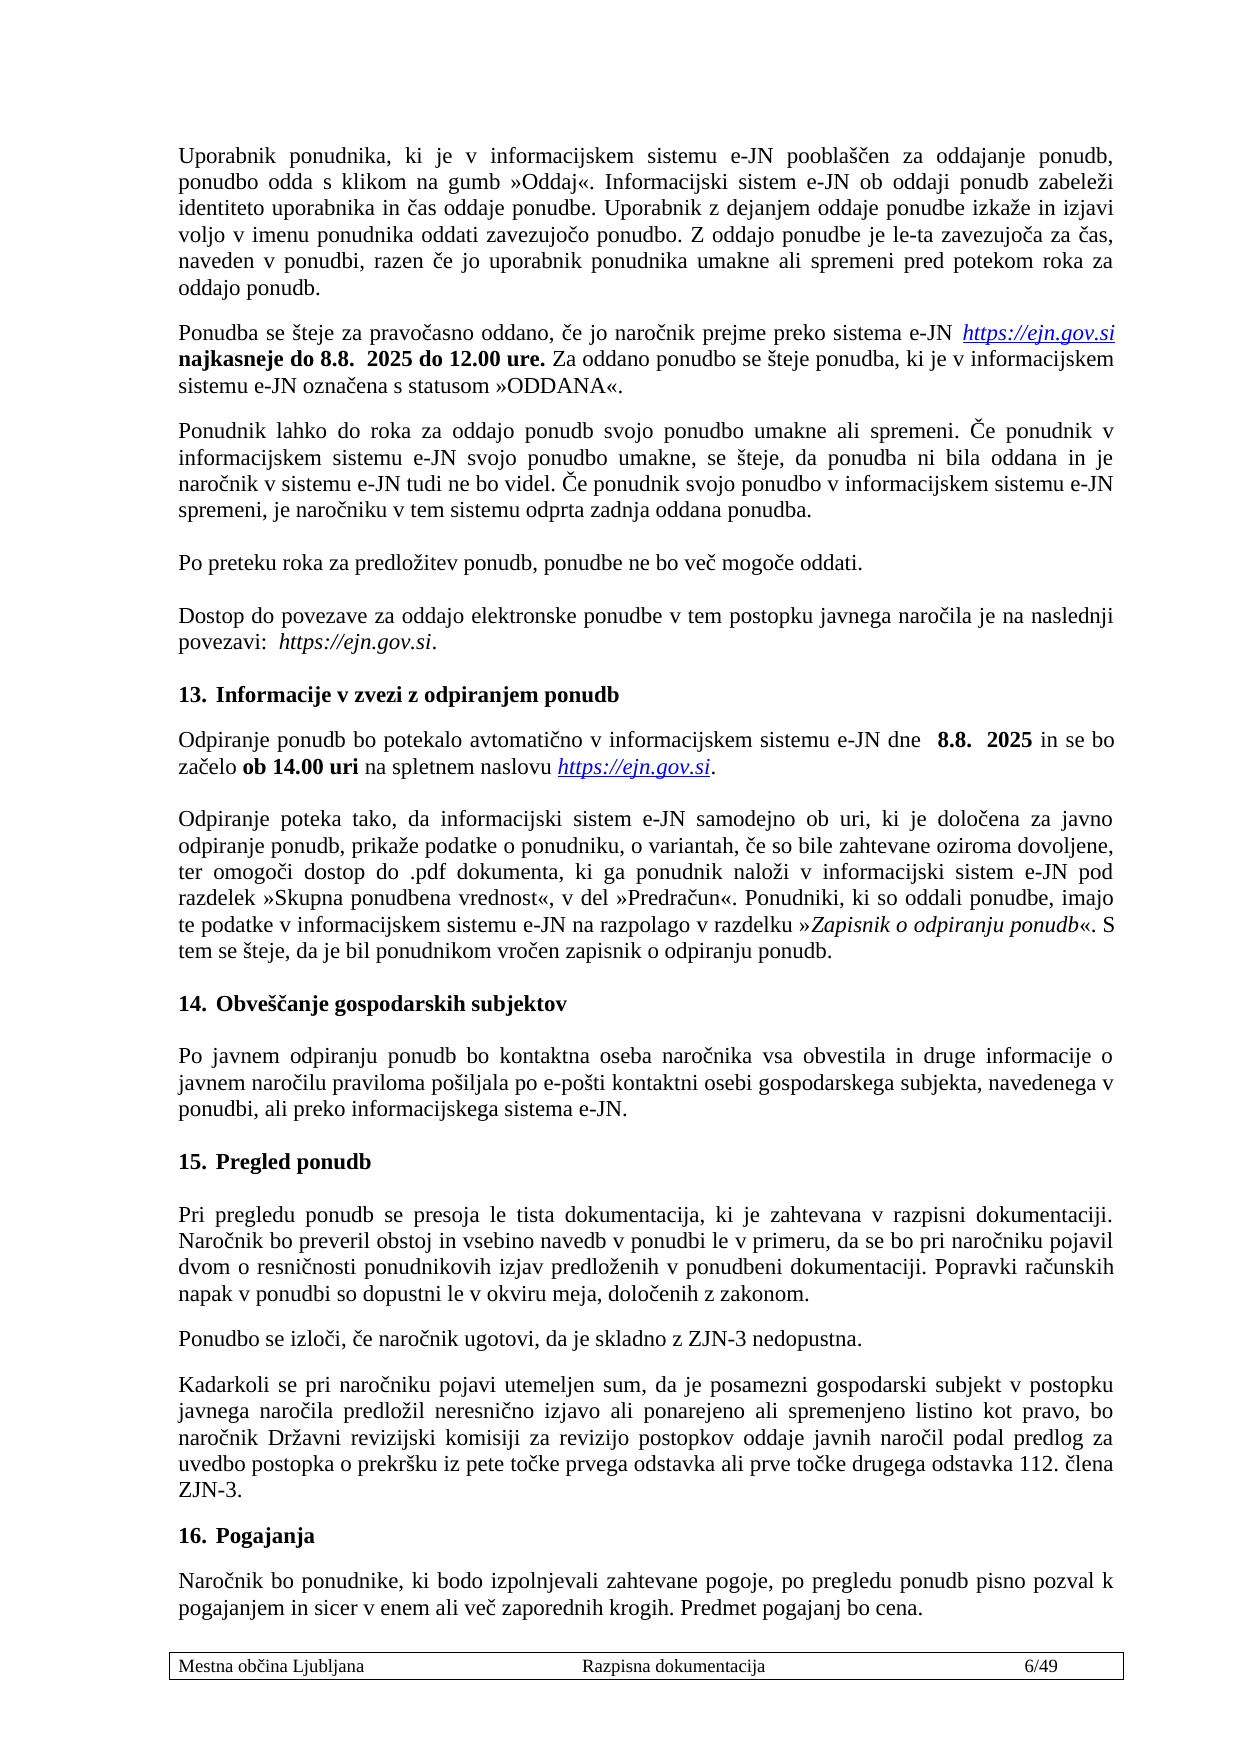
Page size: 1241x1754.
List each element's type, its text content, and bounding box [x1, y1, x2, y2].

list Pogajanja [178, 1522, 1115, 1548]
text Po javnem odpiranju ponudb bo kontaktna oseba naročnika vsa obvestila in druge informacije o javnem naročilu praviloma pošiljala po e-pošti kontaktni osebi gospodarskega subjekta, navedenega v ponudbi, ali preko informacijskega sistema e-JN. [178, 1043, 1115, 1122]
text Ponudba se šteje za pravočasno oddano, če jo naročnik prejme preko sistema e-JN https://ejn.gov.si najkasneje do 8.8. 2025 do 12.00 ure. Za oddano ponudbo se šteje ponudba, ki je v informacijskem sistemu e-JN označena s statusom »ODDANA«. [178, 319, 1115, 398]
text Po preteku roka za predložitev ponudb, ponudbe ne bo več mogoče oddati. [178, 549, 1115, 575]
text Odpiranje ponudb bo potekalo avtomatično v informacijskem sistemu e-JN dne 8.8. 2025 in se bo začelo ob 14.00 uri na spletnem naslovu https://ejn.gov.si. [178, 726, 1115, 779]
text Ponudnik lahko do roka za oddajo ponudb svojo ponudbo umakne ali spremeni. Če ponudnik v informacijskem sistemu e-JN svojo ponudbo umakne, se šteje, da ponudba ni bila oddana in je naročnik v sistemu e-JN tudi ne bo videl. Če ponudnik svojo ponudbo v informacijskem sistemu e-JN spremeni, je naročniku v tem sistemu odprta zadnja oddana ponudba. [178, 417, 1115, 523]
list Obveščanje gospodarskih subjektov [178, 990, 1115, 1016]
list Informacije v zvezi z odpiranjem ponudb [178, 681, 1115, 707]
text Uporabnik ponudnika, ki je v informacijskem sistemu e-JN pooblaščen za oddajanje ponudb, ponudbo odda s klikom na gumb »Oddaj«. Informacijski sistem e-JN ob oddaji ponudb zabeleži identiteto uporabnika in čas oddaje ponudbe. Uporabnik z dejanjem oddaje ponudbe izkaže in izjavi voljo v imenu ponudnika oddati zavezujočo ponudbo. Z oddajo ponudbe je le-ta zavezujoča za čas, naveden v ponudbi, razen če jo uporabnik ponudnika umakne ali spremeni pred potekom roka za oddajo ponudb. [178, 142, 1115, 300]
text Naročnik bo ponudnike, ki bodo izpolnjevali zahtevane pogoje, po pregledu ponudb pisno pozval k pogajanjem in sicer v enem ali več zaporednih krogih. Predmet pogajanj bo cena. [178, 1567, 1115, 1620]
list Pregled ponudb [178, 1148, 1115, 1174]
text Odpiranje poteka tako, da informacijski sistem e-JN samodejno ob uri, ki je določena za javno odpiranje ponudb, prikaže podatke o ponudniku, o variantah, če so bile zahtevane oziroma dovoljene, ter omogoči dostop do .pdf dokumenta, ki ga ponudnik naloži v informacijski sistem e-JN pod razdelek »Skupna ponudbena vrednost«, v del »Predračun«. Ponudniki, ki so oddali ponudbe, imajo te podatke v informacijskem sistemu e-JN na razpolago v razdelku »Zapisnik o odpiranju ponudb«. S tem se šteje, da je bil ponudnikom vročen zapisnik o odpiranju ponudb. [178, 805, 1115, 963]
text Pri pregledu ponudb se presoja le tista dokumentacija, ki je zahtevana v razpisni dokumentaciji. Naročnik bo preveril obstoj in vsebino navedb v ponudbi le v primeru, da se bo pri naročniku pojavil dvom o resničnosti ponudnikovih izjav predloženih v ponudbeni dokumentaciji. Popravki računskih napak v ponudbi so dopustni le v okviru meja, določenih z zakonom. [178, 1201, 1115, 1306]
text Dostop do povezave za oddajo elektronske ponudbe v tem postopku javnega naročila je na naslednji povezavi: https://ejn.gov.si. [178, 602, 1115, 654]
text Kadarkoli se pri naročniku pojavi utemeljen sum, da je posamezni gospodarski subjekt v postopku javnega naročila predložil neresnično izjavo ali ponarejeno ali spremenjeno listino kot pravo, bo naročnik Državni revizijski komisiji za revizijo postopkov oddaje javnih naročil podal predlog za uvedbo postopka o prekršku iz pete točke prvega odstavka ali prve točke drugega odstavka 112. člena ZJN-3. [178, 1371, 1115, 1503]
text Ponudbo se izloči, če naročnik ugotovi, da je skladno z ZJN-3 nedopustna. [178, 1325, 1115, 1352]
